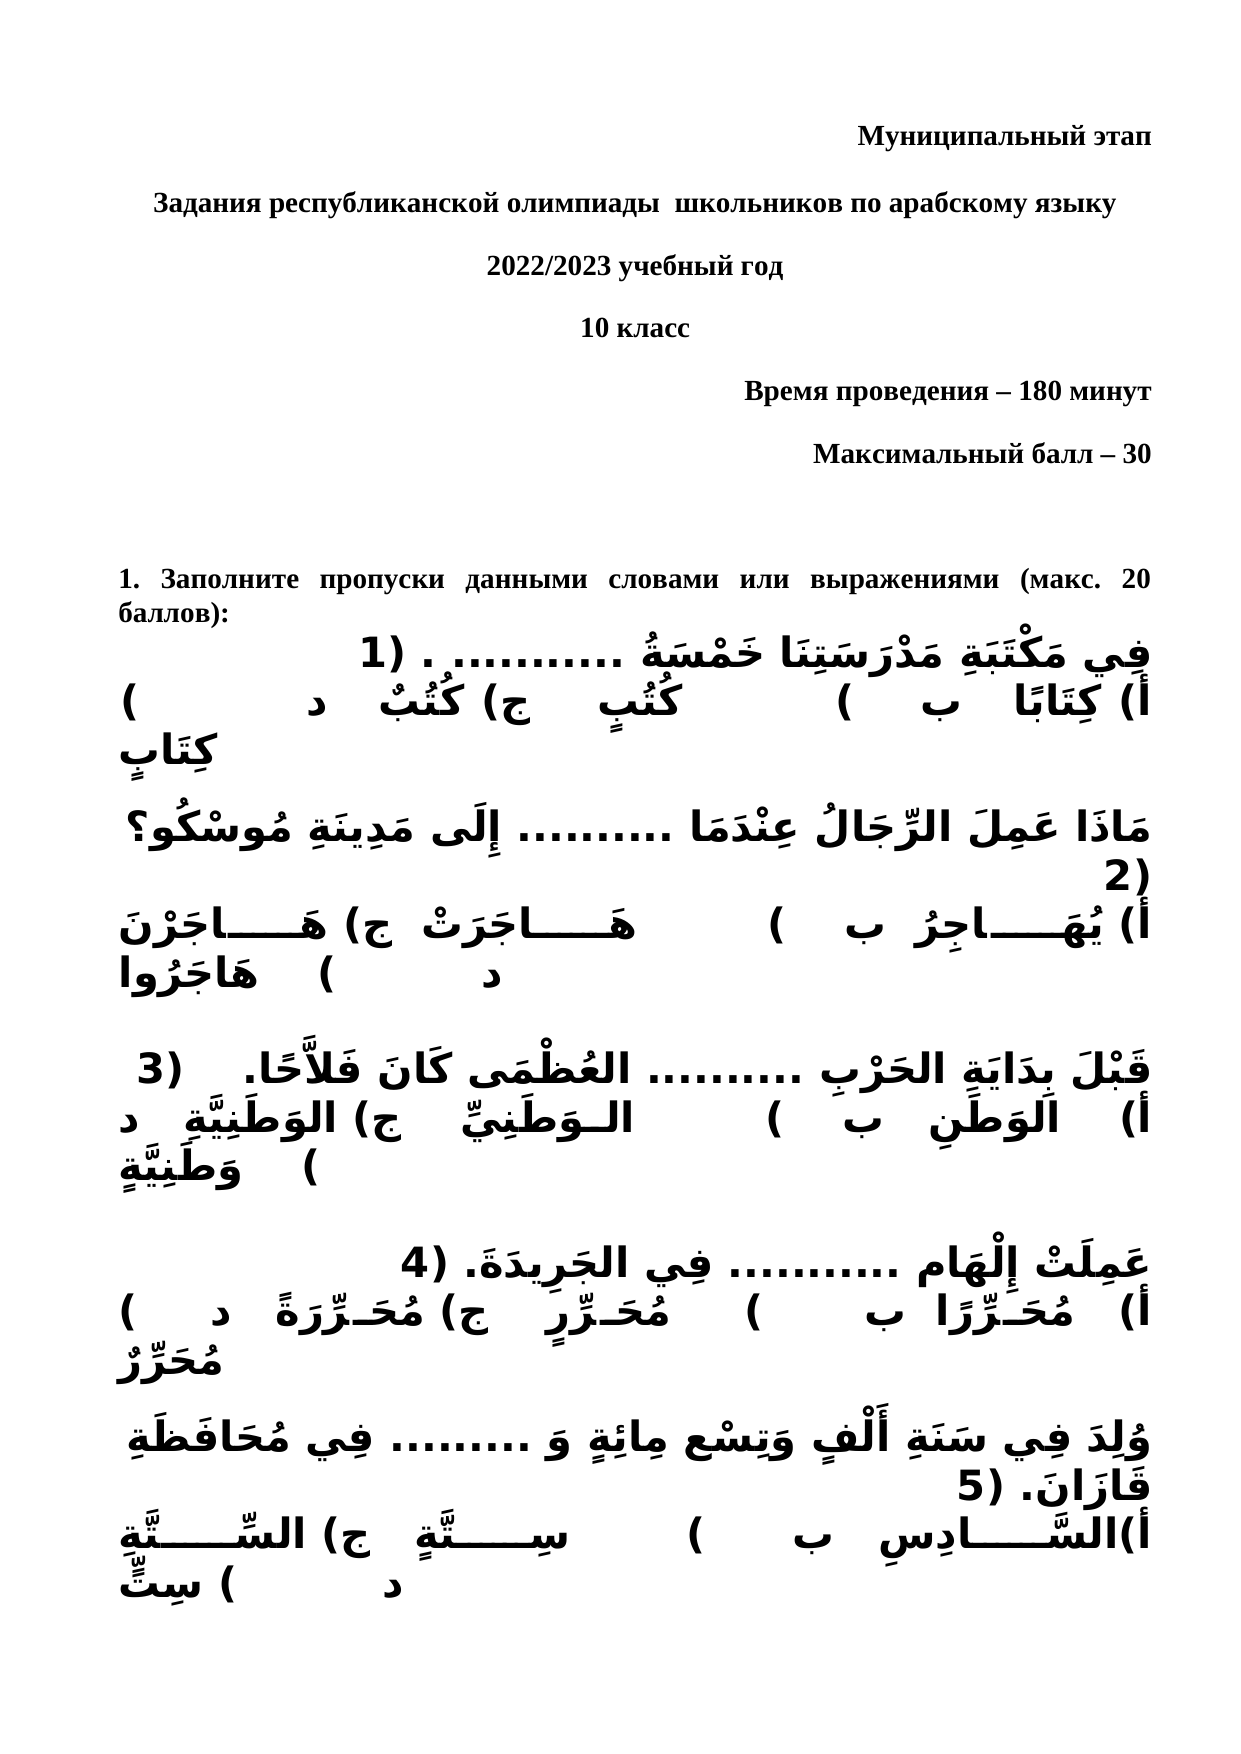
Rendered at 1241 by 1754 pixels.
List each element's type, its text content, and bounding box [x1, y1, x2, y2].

text 2022/2023 учебный год [118, 248, 1152, 281]
text قَبْلَ بِدَايَةِ الحَرْبِ .......... العُظْمَى كَانَ فَلاَّحًا. (3 [118, 1045, 1152, 1093]
text Муниципальный этап [118, 118, 1152, 152]
text أ) يُهَاجِرُ ب ) هَاجَرَتْ ج) هَاجَرْنَ د ) هَاجَرُوا [118, 900, 1152, 997]
text Задания республиканской олимпиады школьников по арабскому языку [118, 185, 1152, 219]
text أ) الوَطَنِ ب ) الوَطَنِيِّ ج) الوَطَنِيَّةِ د ) وَطَنِيَّةٍ [118, 1093, 1152, 1191]
text Время проведения – 180 минут [118, 373, 1152, 407]
text أ)السَّادِسِ ب ) سِتَّةٍ ج) السِّتَّةِ د ) سِتٍّ [118, 1510, 1152, 1607]
text وُلِدَ فِي سَنَةِ أَلْفٍ وَتِسْع مِائِةٍ وَ ......... فِي مُحَافَظَةِ قَازَانَ. (5 [118, 1413, 1152, 1510]
text 1. Заполните пропуски данными словами или выражениями (макс. 20 баллов): [118, 561, 1152, 628]
text فِي مَكْتَبَةِ مَدْرَسَتِنَا خَمْسَةُ ........... . (1 [118, 628, 1152, 677]
text Максимальный балл – 30 [118, 436, 1152, 469]
text أ) كِتَابًا ب ) كُتُبٍ ج) كُتُبٌ د ) كِتَابٍ [118, 677, 1152, 774]
text مَاذَا عَمِلَ الرِّجَالُ عِنْدَمَا .......... إِلَى مَدِينَةِ مُوسْكُو؟ (2 [118, 803, 1152, 900]
text 10 класс [118, 311, 1152, 344]
text عَمِلَتْ إِلْهَام ........... فِي الجَرِيدَةَ. (4 [118, 1238, 1152, 1287]
text أ) مُحَرِّرًا ب ) مُحَرِّرٍ ج) مُحَرِّرَةً د ) مُحَرِّرٌ [118, 1287, 1152, 1384]
